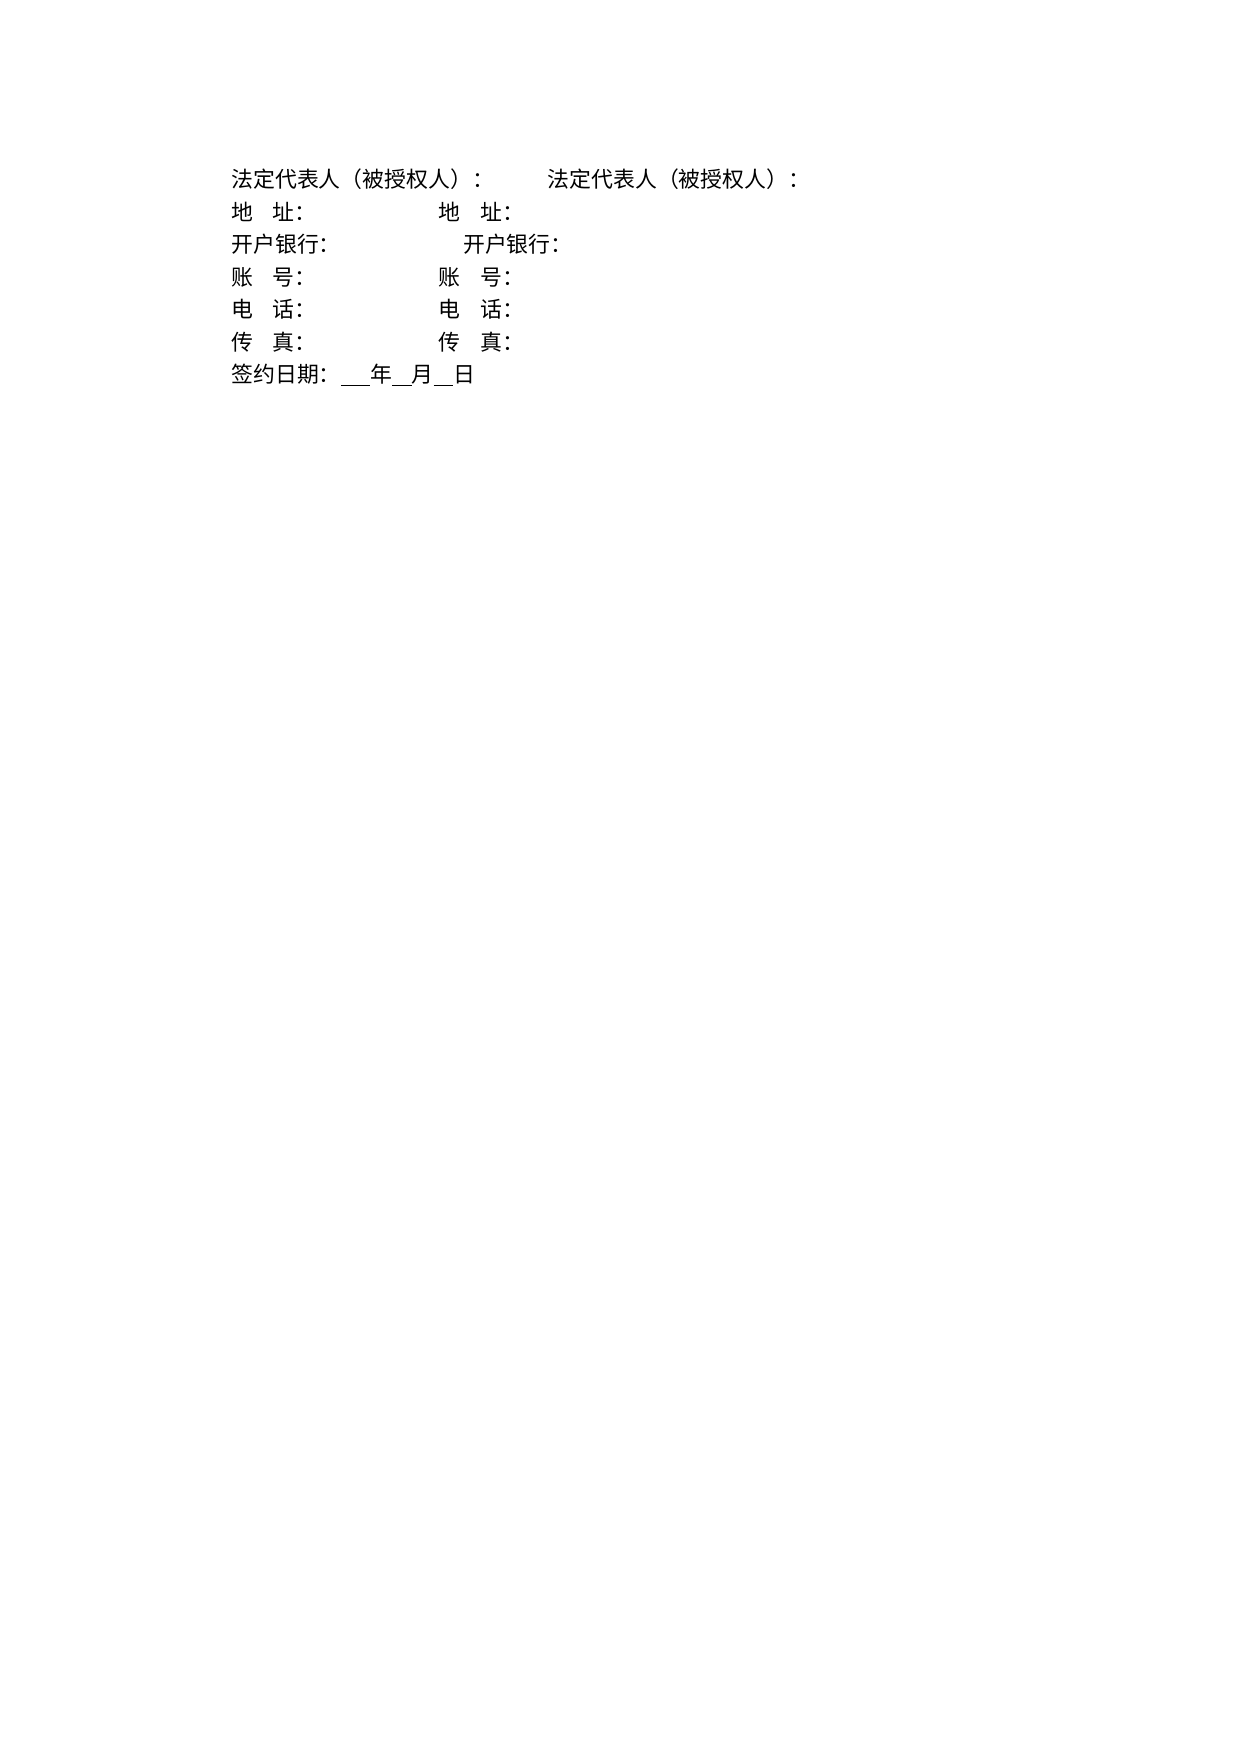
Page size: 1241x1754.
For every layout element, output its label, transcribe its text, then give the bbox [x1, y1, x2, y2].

text 开户银行： 开户银行： [187, 227, 1053, 259]
text 法定代表人（被授权人）： 法定代表人（被授权人）： [187, 162, 1053, 194]
text 地 址： 地 址： [187, 194, 1053, 227]
text 账 号： 账 号： [187, 259, 1053, 292]
text 传 真： 传 真： [187, 324, 1053, 357]
text 电 话： 电 话： [187, 292, 1053, 324]
text 签约日期： 年 月 日 [187, 357, 1053, 389]
